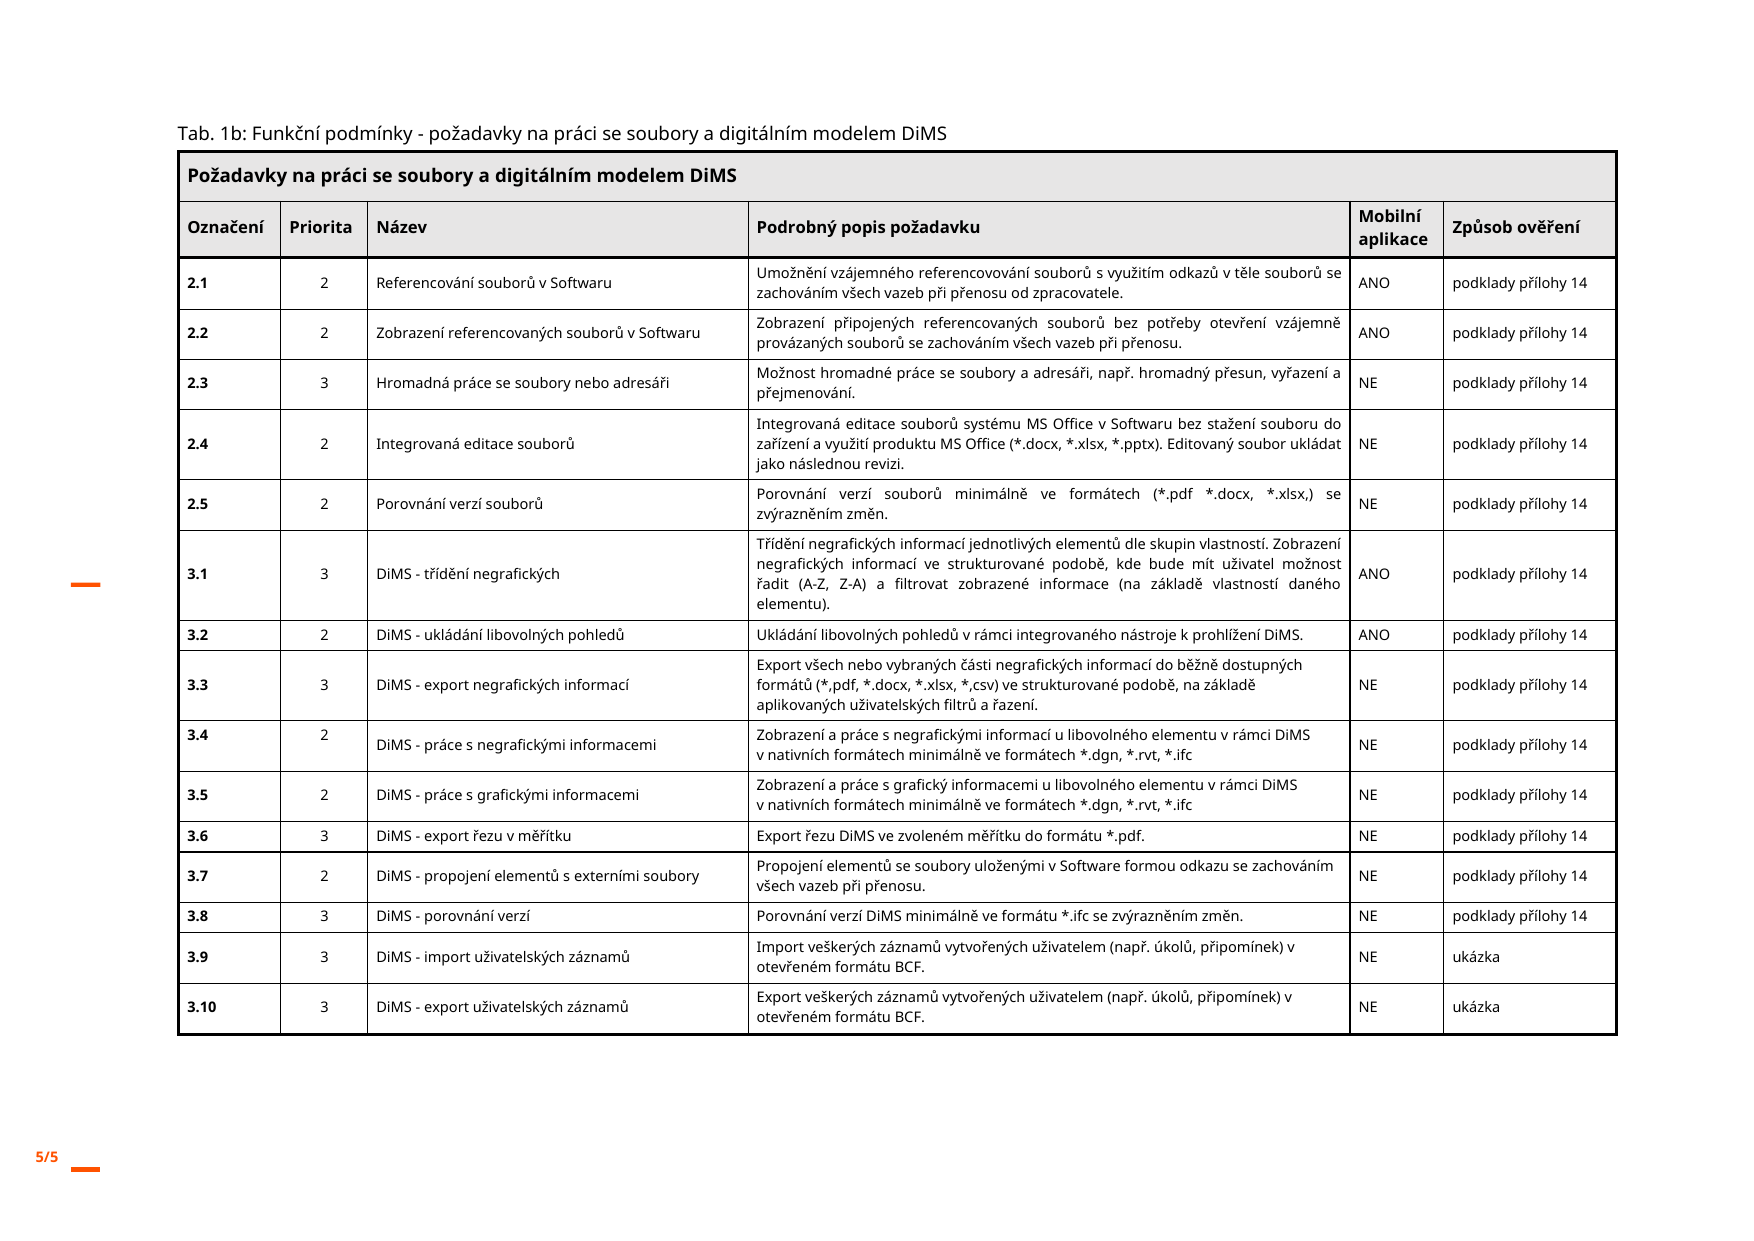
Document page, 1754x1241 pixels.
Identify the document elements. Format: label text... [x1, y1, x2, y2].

table_cell Porovnání verzí souborů minimálně ve formátech (*.pdf *.docx, *.xlsx,) se zvýrazněním změn. [749, 480, 1349, 529]
table_cell Export veškerých záznamů vytvořených uživatelem (např. úkolů, připomínek) v otevřeném formátu BCF. [749, 984, 1349, 1033]
table_cell podklady přílohy 14 [1444, 651, 1615, 720]
table_cell NE [1351, 651, 1443, 720]
table_cell Import veškerých záznamů vytvořených uživatelem (např. úkolů, připomínek) v otevřeném formátu BCF. [749, 933, 1349, 982]
table_cell DiMS - práce s grafickými informacemi [368, 772, 748, 821]
table_cell Zobrazení připojených referencovaných souborů bez potřeby otevření vzájemně provázaných souborů se zachováním všech vazeb při přenosu. [749, 310, 1349, 359]
table_cell 2 [281, 310, 367, 359]
table_cell 3.6 [180, 822, 280, 851]
table_cell Umožnění vzájemného referencovování souborů s využitím odkazů v těle souborů se zachováním všech vazeb při přenosu od zpracovatele. [749, 259, 1349, 308]
table_cell 3 [281, 531, 367, 620]
table_cell 3.1 [180, 531, 280, 620]
table_cell ukázka [1444, 933, 1615, 982]
table_cell Porovnání verzí DiMS minimálně ve formátu *.ifc se zvýrazněním změn. [749, 903, 1349, 932]
table_cell Porovnání verzí souborů [368, 480, 748, 529]
table_cell Způsob ověření [1444, 202, 1615, 256]
table_cell 3.2 [180, 621, 280, 650]
table_cell 2.3 [180, 360, 280, 409]
table_cell podklady přílohy 14 [1444, 259, 1615, 308]
table_cell podklady přílohy 14 [1444, 480, 1615, 529]
table_header Požadavky na práci se soubory a digitálním modelem DiMS [180, 153, 1615, 201]
table_cell Zobrazení referencovaných souborů v Softwaru [368, 310, 748, 359]
table_cell podklady přílohy 14 [1444, 310, 1615, 359]
table_cell Možnost hromadné práce se soubory a adresáři, např. hromadný přesun, vyřazení a přejmenování. [749, 360, 1349, 409]
text Tab. 1b: Funkční podmínky - požadavky na práci se soubory a digitálním modelem DiMS [177, 121, 1645, 146]
table_cell 2 [281, 721, 367, 771]
table_cell DiMS - import uživatelských záznamů [368, 933, 748, 982]
table_cell Integrovaná editace souborů [368, 410, 748, 479]
table_cell podklady přílohy 14 [1444, 410, 1615, 479]
table_cell Propojení elementů se soubory uloženými v Software formou odkazu se zachováním všech vazeb při přenosu. [749, 853, 1349, 902]
table_cell Mobilní aplikace [1351, 202, 1443, 256]
table_cell 3.9 [180, 933, 280, 982]
table_cell 2 [281, 621, 367, 650]
table_cell Export všech nebo vybraných části negrafických informací do běžně dostupných formátů (*,pdf, *.docx, *.xlsx, *,csv) ve strukturované podobě, na základě aplikovaných uživatelských filtrů a řazení. [749, 651, 1349, 720]
table_cell 3 [281, 360, 367, 409]
table_cell DiMS - práce s negrafickými informacemi [368, 721, 748, 771]
table_cell ANO [1351, 531, 1443, 620]
table_cell 3.8 [180, 903, 280, 932]
table_cell 3.3 [180, 651, 280, 720]
table_cell 3 [281, 903, 367, 932]
table_cell 2.2 [180, 310, 280, 359]
table_cell 2 [281, 480, 367, 529]
table_cell Ukládání libovolných pohledů v rámci integrovaného nástroje k prohlížení DiMS. [749, 621, 1349, 650]
table_cell podklady přílohy 14 [1444, 853, 1615, 902]
table_cell Export řezu DiMS ve zvoleném měřítku do formátu *.pdf. [749, 822, 1349, 851]
table_cell NE [1351, 721, 1443, 771]
table_cell 2.4 [180, 410, 280, 479]
table_cell 3.4 [180, 721, 280, 771]
table_cell podklady přílohy 14 [1444, 822, 1615, 851]
table_cell 2 [281, 853, 367, 902]
table_cell NE [1351, 410, 1443, 479]
table_cell podklady přílohy 14 [1444, 621, 1615, 650]
table_cell 2.1 [180, 259, 280, 308]
table_cell DiMS - export negrafických informací [368, 651, 748, 720]
table_cell 2 [281, 410, 367, 479]
table_cell DiMS - export řezu v měřítku [368, 822, 748, 851]
table_cell Označení [180, 202, 280, 256]
table_cell DiMS - třídění negrafických [368, 531, 748, 620]
table_cell Priorita [281, 202, 367, 256]
table_cell 3.10 [180, 984, 280, 1033]
table_cell NE [1351, 853, 1443, 902]
table_cell Podrobný popis požadavku [749, 202, 1349, 256]
table_cell 3 [281, 984, 367, 1033]
table_cell NE [1351, 772, 1443, 821]
table_cell podklady přílohy 14 [1444, 903, 1615, 932]
table_cell podklady přílohy 14 [1444, 721, 1615, 771]
table_cell 3.5 [180, 772, 280, 821]
table_cell Třídění negrafických informací jednotlivých elementů dle skupin vlastností. Zobrazení negrafických informací ve strukturované podobě, kde bude mít uživatel možnost řadit (A-Z, Z-A) a filtrovat zobrazené informace (na základě vlastností daného elementu). [749, 531, 1349, 620]
table_cell Integrovaná editace souborů systému MS Office v Softwaru bez stažení souboru do zařízení a využití produktu MS Office (*.docx, *.xlsx, *.pptx). Editovaný soubor ukládat jako následnou revizi. [749, 410, 1349, 479]
table_cell DiMS - export uživatelských záznamů [368, 984, 748, 1033]
table_cell ANO [1351, 259, 1443, 308]
table_cell NE [1351, 360, 1443, 409]
table_cell Zobrazení a práce s grafický informacemi u libovolného elementu v rámci DiMS v nativních formátech minimálně ve formátech *.dgn, *.rvt, *.ifc [749, 772, 1349, 821]
table_cell Referencování souborů v Softwaru [368, 259, 748, 308]
table_cell 3 [281, 933, 367, 982]
table_cell DiMS - propojení elementů s externími soubory [368, 853, 748, 902]
table_cell podklady přílohy 14 [1444, 360, 1615, 409]
table_cell NE [1351, 933, 1443, 982]
table_cell DiMS - ukládání libovolných pohledů [368, 621, 748, 650]
table_cell 3 [281, 651, 367, 720]
table_cell NE [1351, 903, 1443, 932]
table_cell ANO [1351, 310, 1443, 359]
table_cell 2 [281, 259, 367, 308]
table_cell 2 [281, 772, 367, 821]
table_cell NE [1351, 984, 1443, 1033]
table_cell podklady přílohy 14 [1444, 772, 1615, 821]
table_cell podklady přílohy 14 [1444, 531, 1615, 620]
table_cell Název [368, 202, 748, 256]
table_cell 3.7 [180, 853, 280, 902]
table_cell ANO [1351, 621, 1443, 650]
table_cell DiMS - porovnání verzí [368, 903, 748, 932]
table_cell NE [1351, 822, 1443, 851]
table_cell 3 [281, 822, 367, 851]
table_cell Zobrazení a práce s negrafickými informací u libovolného elementu v rámci DiMS v nativních formátech minimálně ve formátech *.dgn, *.rvt, *.ifc [749, 721, 1349, 771]
table_cell 2.5 [180, 480, 280, 529]
table_cell NE [1351, 480, 1443, 529]
table_cell Hromadná práce se soubory nebo adresáři [368, 360, 748, 409]
table_cell ukázka [1444, 984, 1615, 1033]
